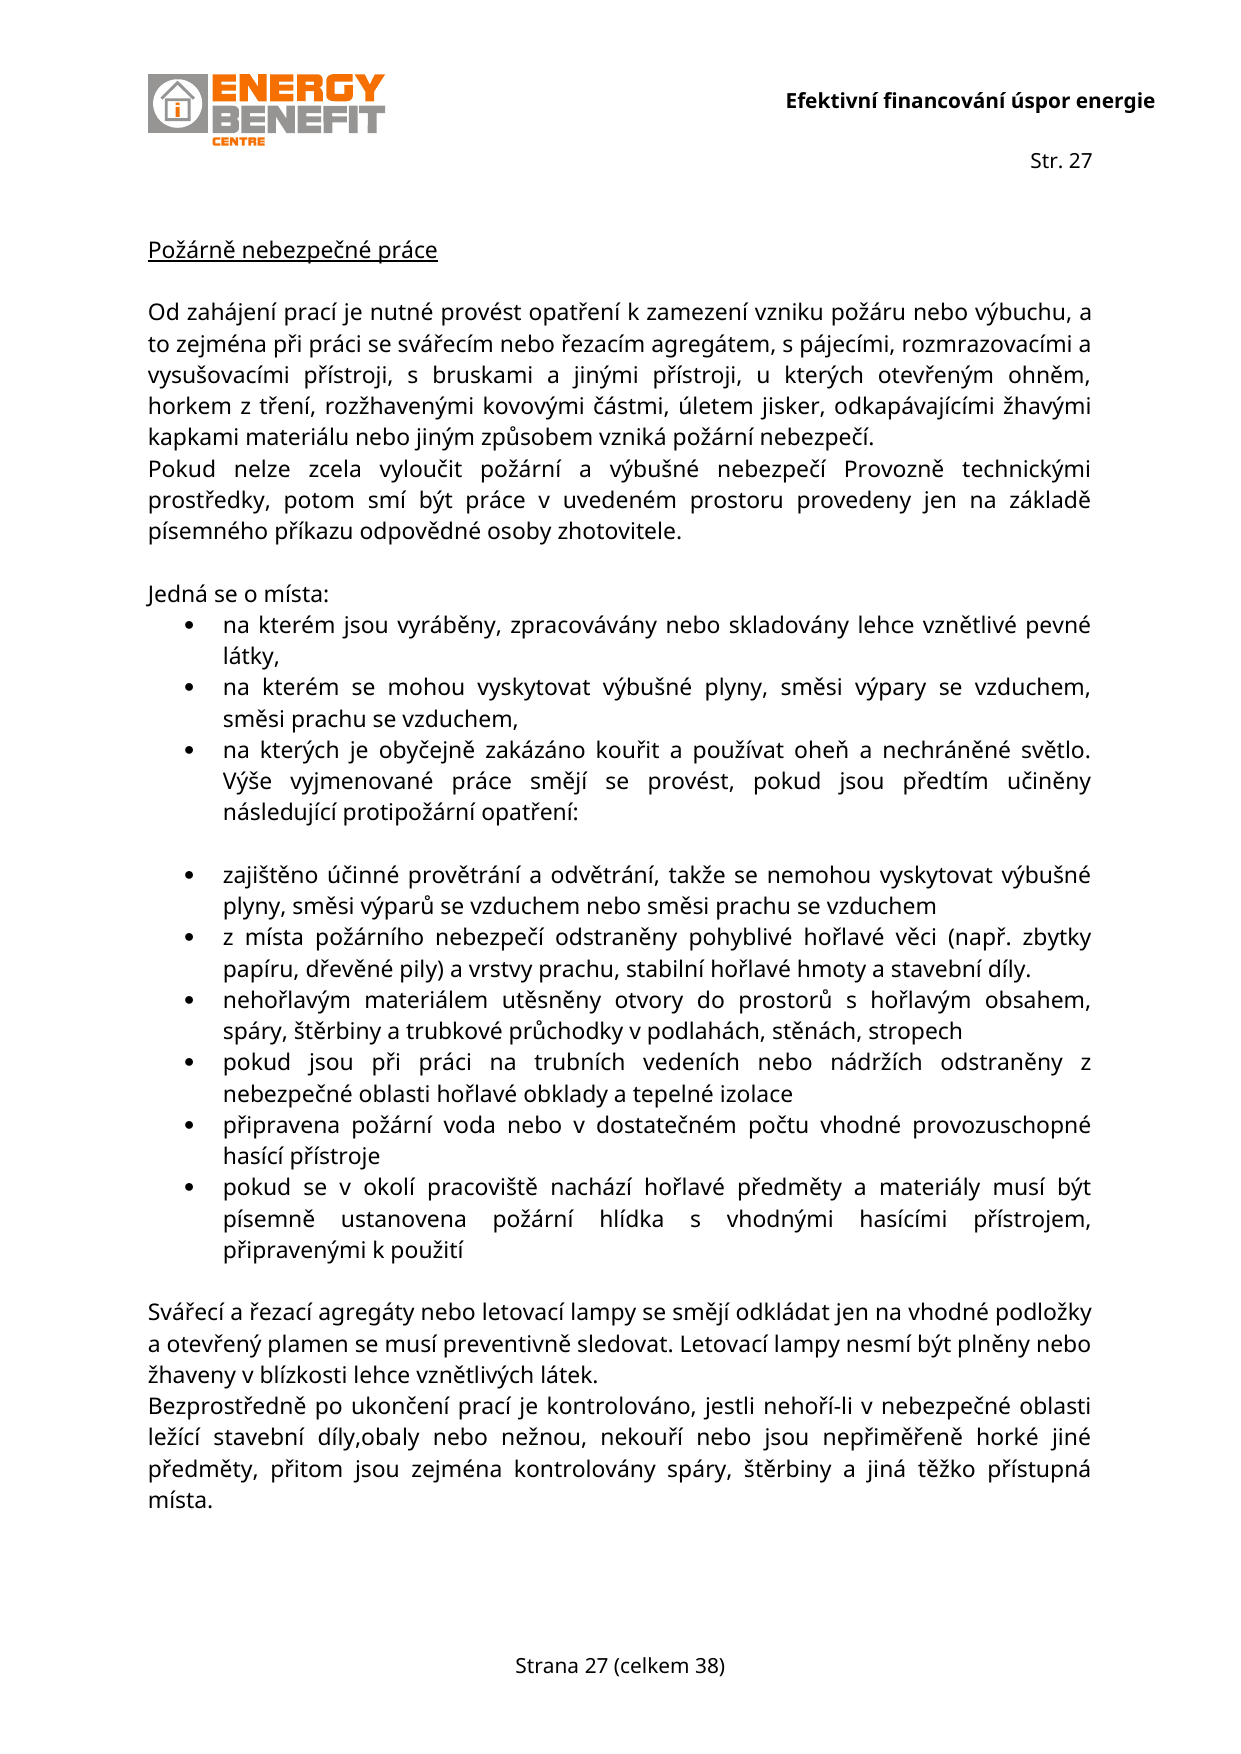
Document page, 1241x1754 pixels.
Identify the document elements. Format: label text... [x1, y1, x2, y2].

list z místa požárního nebezpečí odstraněny pohyblivé hořlavé věci (např. zbytky papíru, dřevěné pily) a vrstvy prachu, stabilní hořlavé hmoty a stavební díly. [185, 921, 1092, 984]
list na kterém jsou vyráběny, zpracovávány nebo skladovány lehce vznětlivé pevné látky, [185, 609, 1092, 671]
text Od zahájení prací je nutné provést opatření k zamezení vzniku požáru nebo výbuchu, a to zejména při práci se svářecím nebo řezacím agregátem, s pájecími, rozmrazovacími a vysušovacími přístroji, s bruskami a jinými přístroji, u kterých otevřeným ohněm, horkem z tření, rozžhavenými kovovými částmi, úletem jisker, odkapávajícími žhavými kapkami materiálu nebo jiným způsobem vzniká požární nebezpečí. [148, 296, 1092, 453]
list pokud se v okolí pracoviště nachází hořlavé předměty a materiály musí být písemně ustanovena požární hlídka s vhodnými hasícími přístrojem, připravenými k použití [185, 1171, 1092, 1265]
text Bezprostředně po ukončení prací je kontrolováno, jestli nehoří-li v nebezpečné oblasti ležící stavební díly,obaly nebo nežnou, nekouří nebo jsou nepřiměřeně horké jiné předměty, přitom jsou zejména kontrolovány spáry, štěrbiny a jiná těžko přístupná místa. [148, 1390, 1092, 1515]
list připravena požární voda nebo v dostatečném počtu vhodné provozuschopné hasící přístroje [185, 1109, 1092, 1171]
text Pokud nelze zcela vyloučit požární a výbušné nebezpečí Provozně technickými prostředky, potom smí být práce v uvedeném prostoru provedeny jen na základě písemného příkazu odpovědné osoby zhotovitele. [148, 453, 1092, 546]
text Svářecí a řezací agregáty nebo letovací lampy se smějí odkládat jen na vhodné podložky a otevřený plamen se musí preventivně sledovat. Letovací lampy nesmí být plněny nebo žhaveny v blízkosti lehce vznětlivých látek. [148, 1296, 1092, 1390]
text Požárně nebezpečné práce [148, 234, 1092, 265]
list na kterých je obyčejně zakázáno kouřit a používat oheň a nechráněné světlo. Výše vyjmenované práce smějí se provést, pokud jsou předtím učiněny následující protipožární opatření: [185, 734, 1092, 828]
list na kterém se mohou vyskytovat výbušné plyny, směsi výpary se vzduchem, směsi prachu se vzduchem, [185, 671, 1092, 734]
list pokud jsou při práci na trubních vedeních nebo nádržích odstraněny z nebezpečné oblasti hořlavé obklady a tepelné izolace [185, 1046, 1092, 1109]
list zajištěno účinné provětrání a odvětrání, takže se nemohou vyskytovat výbušné plyny, směsi výparů se vzduchem nebo směsi prachu se vzduchem [185, 859, 1092, 921]
text Jedná se o místa: [148, 578, 1092, 609]
list nehořlavým materiálem utěsněny otvory do prostorů s hořlavým obsahem, spáry, štěrbiny a trubkové průchodky v podlahách, stěnách, stropech [185, 984, 1092, 1046]
